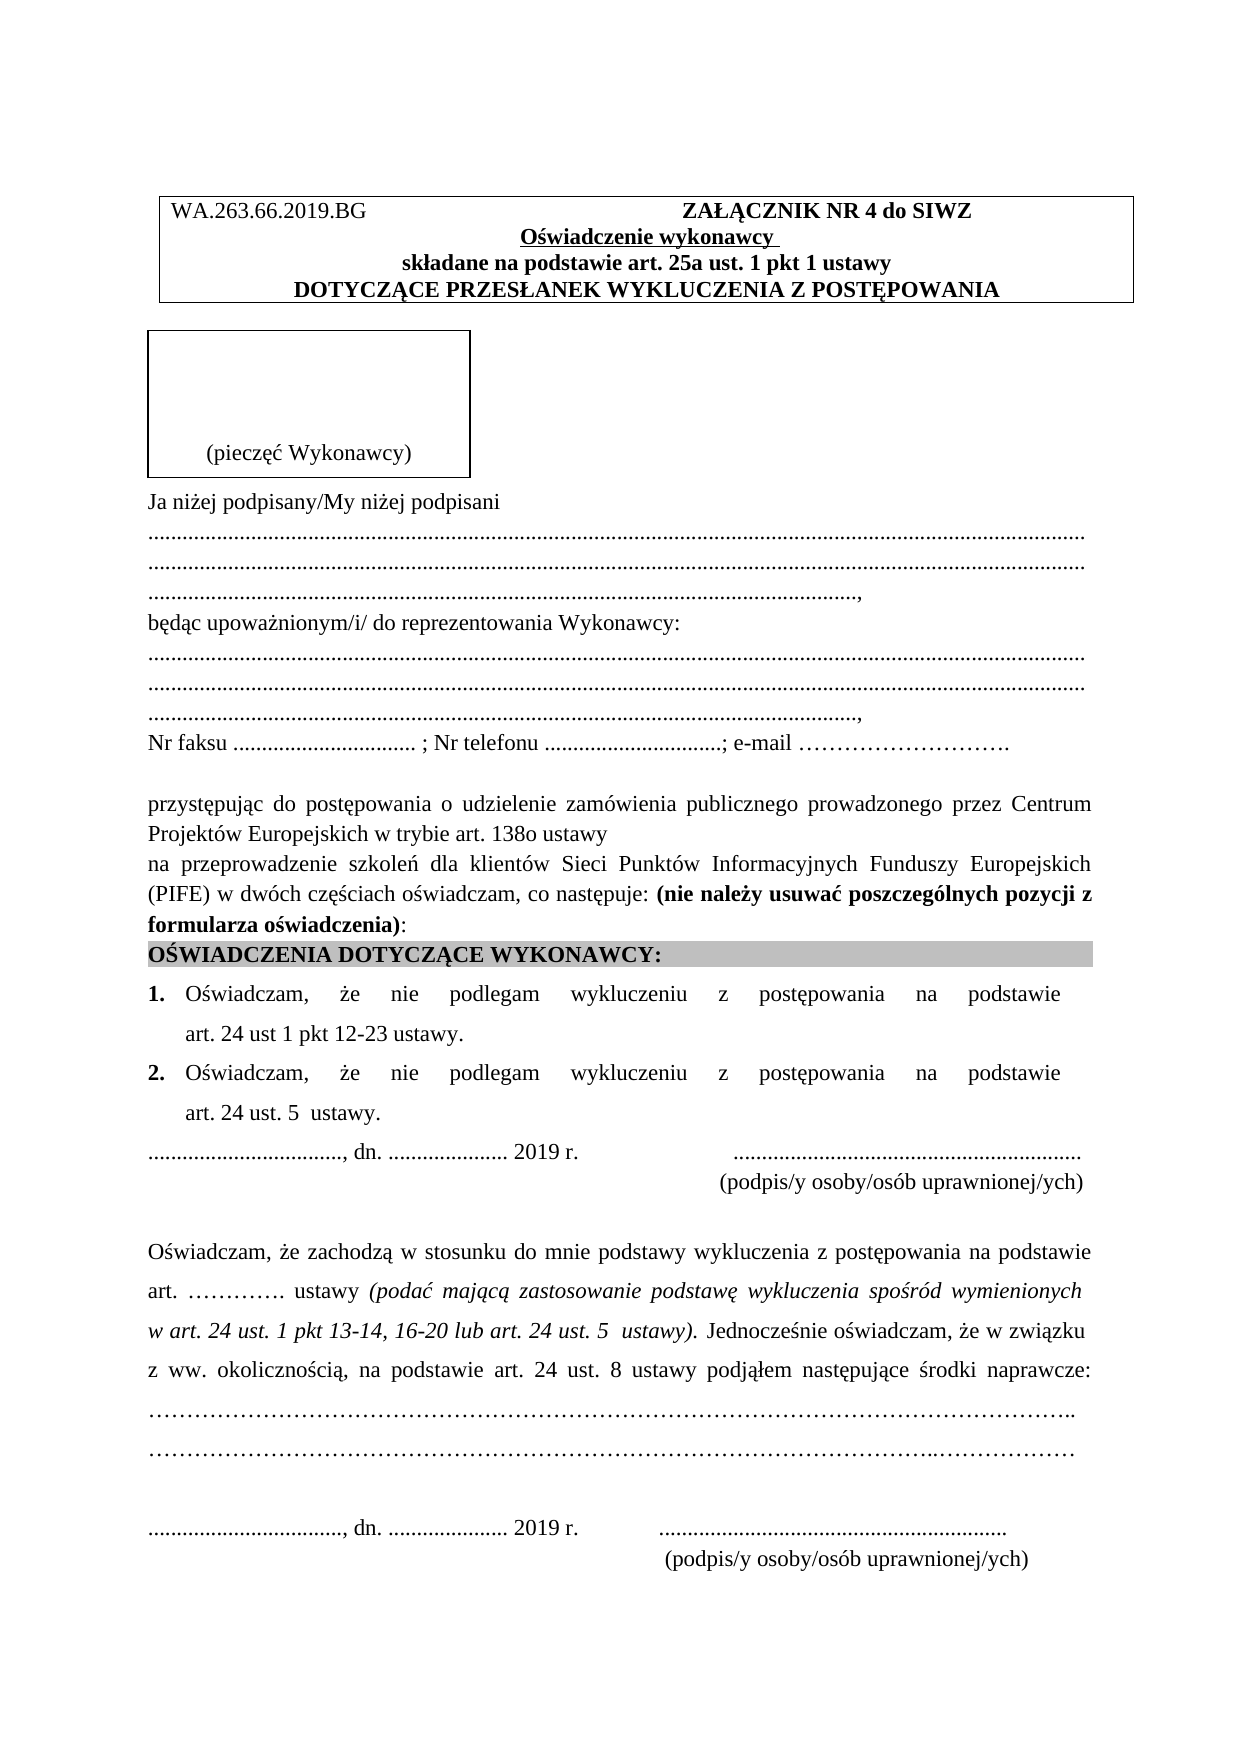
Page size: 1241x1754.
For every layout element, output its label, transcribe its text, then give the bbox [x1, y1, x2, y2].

text .................................., dn. ..................... 2019 r. ............................................................. [148, 1138, 1093, 1164]
list Oświadczam, że nie podlegam wykluczeniu z postępowania na podstawie art. 24 ust. 5 ustawy. [148, 1059, 1093, 1125]
text ...................................................................................................................................................................................................................................................................................................................................................................................................................................................................., [148, 518, 1093, 605]
text OŚWIADCZENIA DOTYCZĄCE WYKONAWCY: [148, 941, 1093, 967]
text Oświadczam, że zachodzą w stosunku do mnie podstawy wykluczenia z postępowania na podstawie art. …………. ustawy (podać mającą zastosowanie podstawę wykluczenia spośród wymienionych w art. 24 ust. 1 pkt 13-14, 16-20 lub art. 24 ust. 5 ustawy). Jednocześnie oświadczam, że w związku z ww. okolicznością, na podstawie art. 24 ust. 8 ustawy podjąłem następujące środki naprawcze: ………………………………………………………………………………………………………….. [148, 1238, 1093, 1422]
text Ja niżej podpisany/My niżej podpisani [148, 488, 1093, 514]
text Nr faksu ................................ ; Nr telefonu ...............................; e-mail ………………………. [148, 729, 1093, 756]
table_header WA.263.66.2019.BG ZAŁĄCZNIK NR 4 do SIWZ Oświadczenie wykonawcy składane na podstawie art. 25a ust. 1 pkt 1 ustawy [160, 197, 1133, 276]
list Oświadczam, że nie podlegam wykluczeniu z postępowania na podstawie art. 24 ust 1 pkt 12-23 ustawy. [148, 980, 1093, 1046]
text na przeprowadzenie szkoleń dla klientów Sieci Punktów Informacyjnych Funduszy Europejskich (PIFE) w dwóch częściach oświadczam, co następuje: (nie należy usuwać poszczególnych pozycji z formularza oświadczenia): [148, 850, 1093, 937]
text …………………………………………………………………………………………..……………… [148, 1436, 1093, 1462]
text ...................................................................................................................................................................................................................................................................................................................................................................................................................................................................., [148, 639, 1093, 726]
text (podpis/y osoby/osób uprawnionej/ych) [148, 1168, 1093, 1195]
table_cell DOTYCZĄCE PRZESŁANEK WYKLUCZENIA Z POSTĘPOWANIA [160, 276, 1133, 302]
text (podpis/y osoby/osób uprawnionej/ych) [148, 1545, 1093, 1571]
text przystępując do postępowania o udzielenie zamówienia publicznego prowadzonego przez Centrum Projektów Europejskich w trybie art. 138o ustawy [148, 790, 1093, 846]
text będąc upoważnionym/i/ do reprezentowania Wykonawcy: [148, 608, 1093, 635]
text (pieczęć Wykonawcy) [149, 441, 469, 468]
text .................................., dn. ..................... 2019 r. ............................................................. [148, 1514, 1093, 1541]
